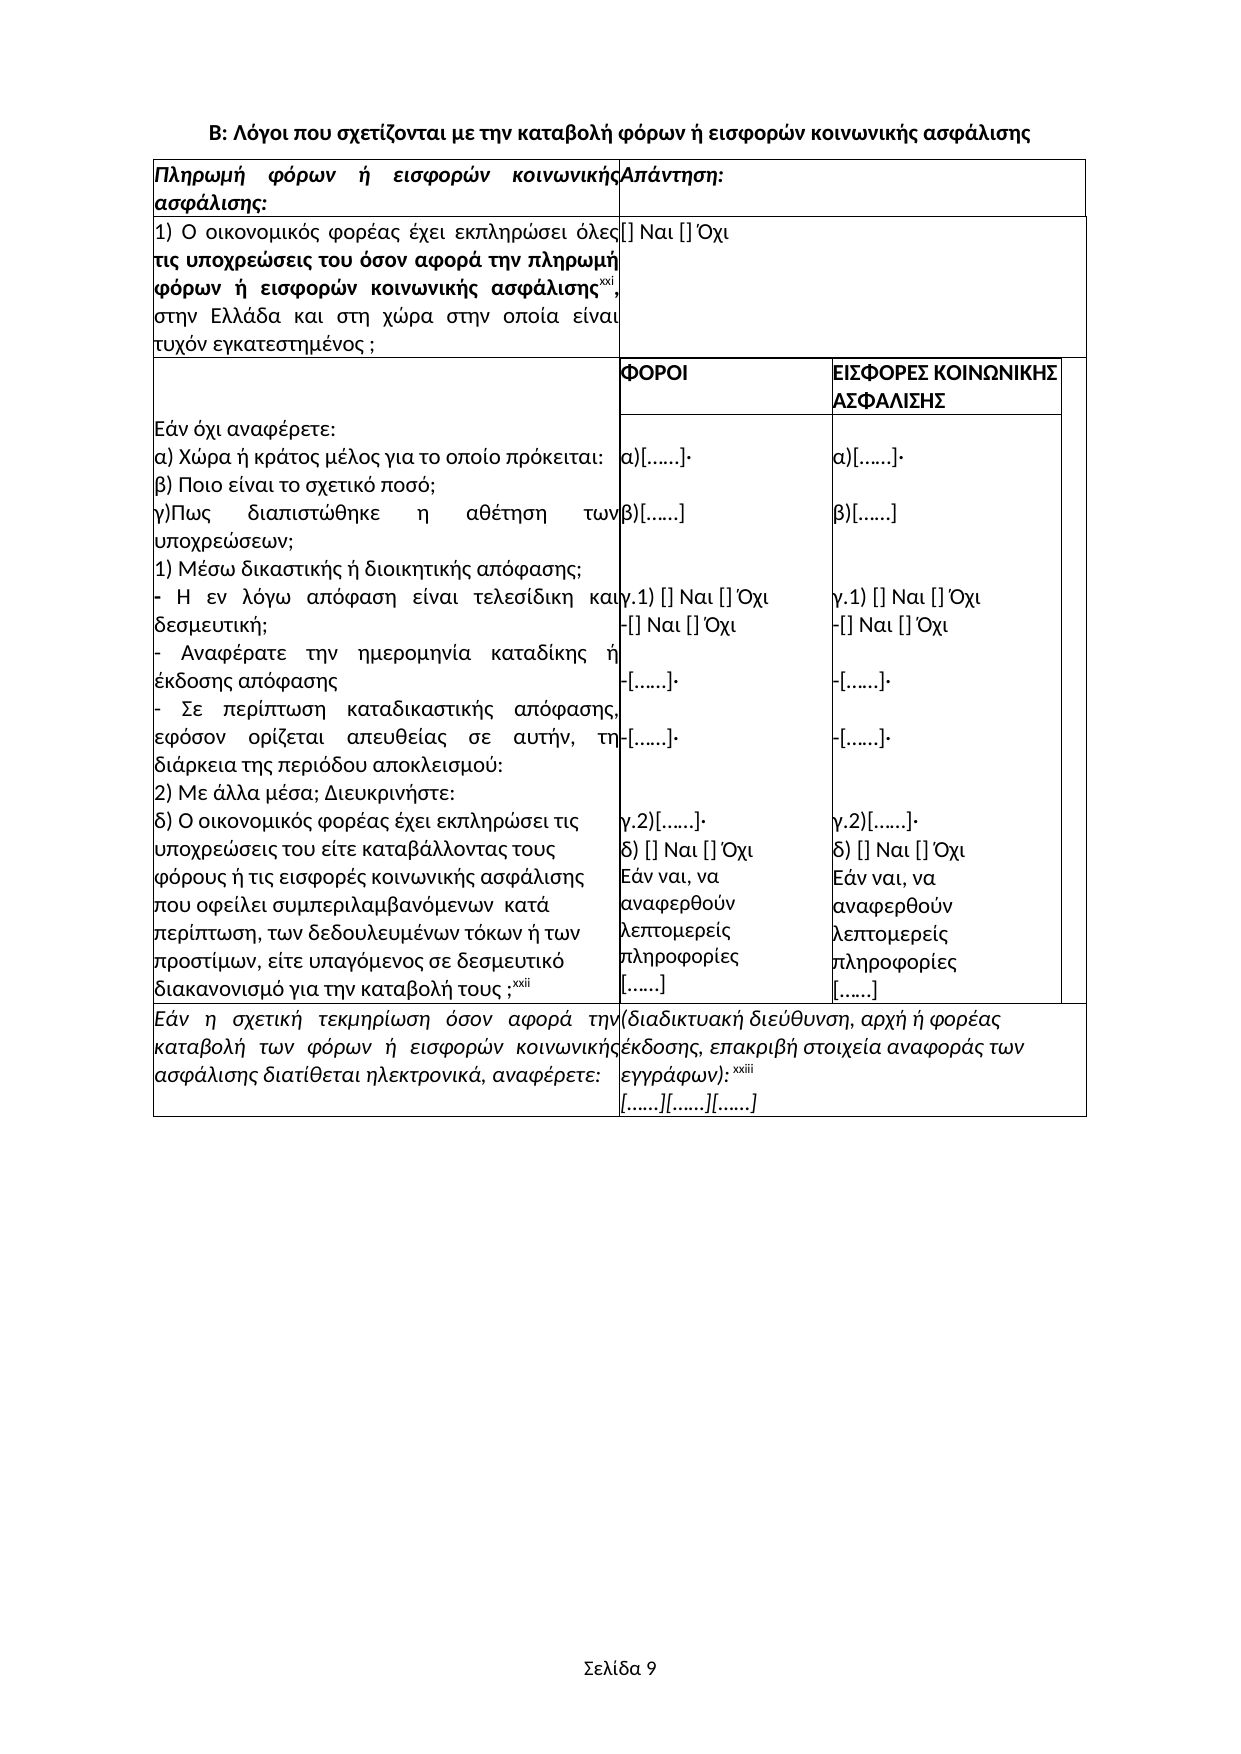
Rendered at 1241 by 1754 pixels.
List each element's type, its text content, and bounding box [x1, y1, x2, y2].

table_cell (διαδικτυακή διεύθυνση, αρχή ή φορέας έκδοσης, επακριβή στοιχεία αναφοράς των εγγράφων): [……][……][……] [620, 1004, 1086, 1116]
table_cell [] Ναι [] Όχι [620, 217, 1086, 357]
table_cell 1) Ο οικονομικός φορέας έχει εκπληρώσει όλες τις υποχρεώσεις του όσον αφορά την πληρωμή φόρων ή εισφορών κοινωνικής ασφάλισης, στην Ελλάδα και στη χώρα στην οποία είναι τυχόν εγκατεστημένος ; [154, 217, 619, 357]
table_cell [1062, 358, 1086, 1003]
table_cell [621, 415, 832, 1003]
text Β: Λόγοι που σχετίζονται με την καταβολή φόρων ή εισφορών κοινωνικής ασφάλισης [118, 118, 1122, 146]
table_cell Εάν όχι αναφέρετε: α) Χώρα ή κράτος μέλος για το οποίο πρόκειται: β) Ποιο είναι το σχετικό ποσό; γ)Πως διαπιστώθηκε η αθέτηση των υποχρεώσεων; 1) Μέσω δικαστικής ή διοικητικής απόφασης; - Η εν λόγω απόφαση είναι τελεσίδικη και δεσμευτική; - Αναφέρατε την ημερομηνία καταδίκης ή έκδοσης απόφασης - Σε περίπτωση καταδικαστικής απόφασης, εφόσον ορίζεται απευθείας σε αυτήν, τη διάρκεια της περιόδου αποκλεισμού: 2) Με άλλα μέσα; Διευκρινήστε: δ) Ο οικονομικός φορέας έχει εκπληρώσει τις υποχρεώσεις του είτε καταβάλλοντας τους φόρους ή τις εισφορές κοινωνικής ασφάλισης που οφείλει συμπεριλαμβανόμενων κατά περίπτωση, των δεδουλευμένων τόκων ή των προστίμων, είτε υπαγόμενος σε δεσμευτικό διακανονισμό για την καταβολή τους ; [154, 358, 619, 1003]
table_cell Εάν η σχετική τεκμηρίωση όσον αφορά την καταβολή των φόρων ή εισφορών κοινωνικής ασφάλισης διατίθεται ηλεκτρονικά, αναφέρετε: [154, 1004, 619, 1116]
table_header Πληρωμή φόρων ή εισφορών κοινωνικής ασφάλισης: [154, 160, 619, 216]
table_cell [833, 359, 1061, 414]
table_cell [621, 359, 832, 414]
table_cell [833, 415, 1061, 1003]
table_header Απάντηση: [620, 160, 1085, 216]
